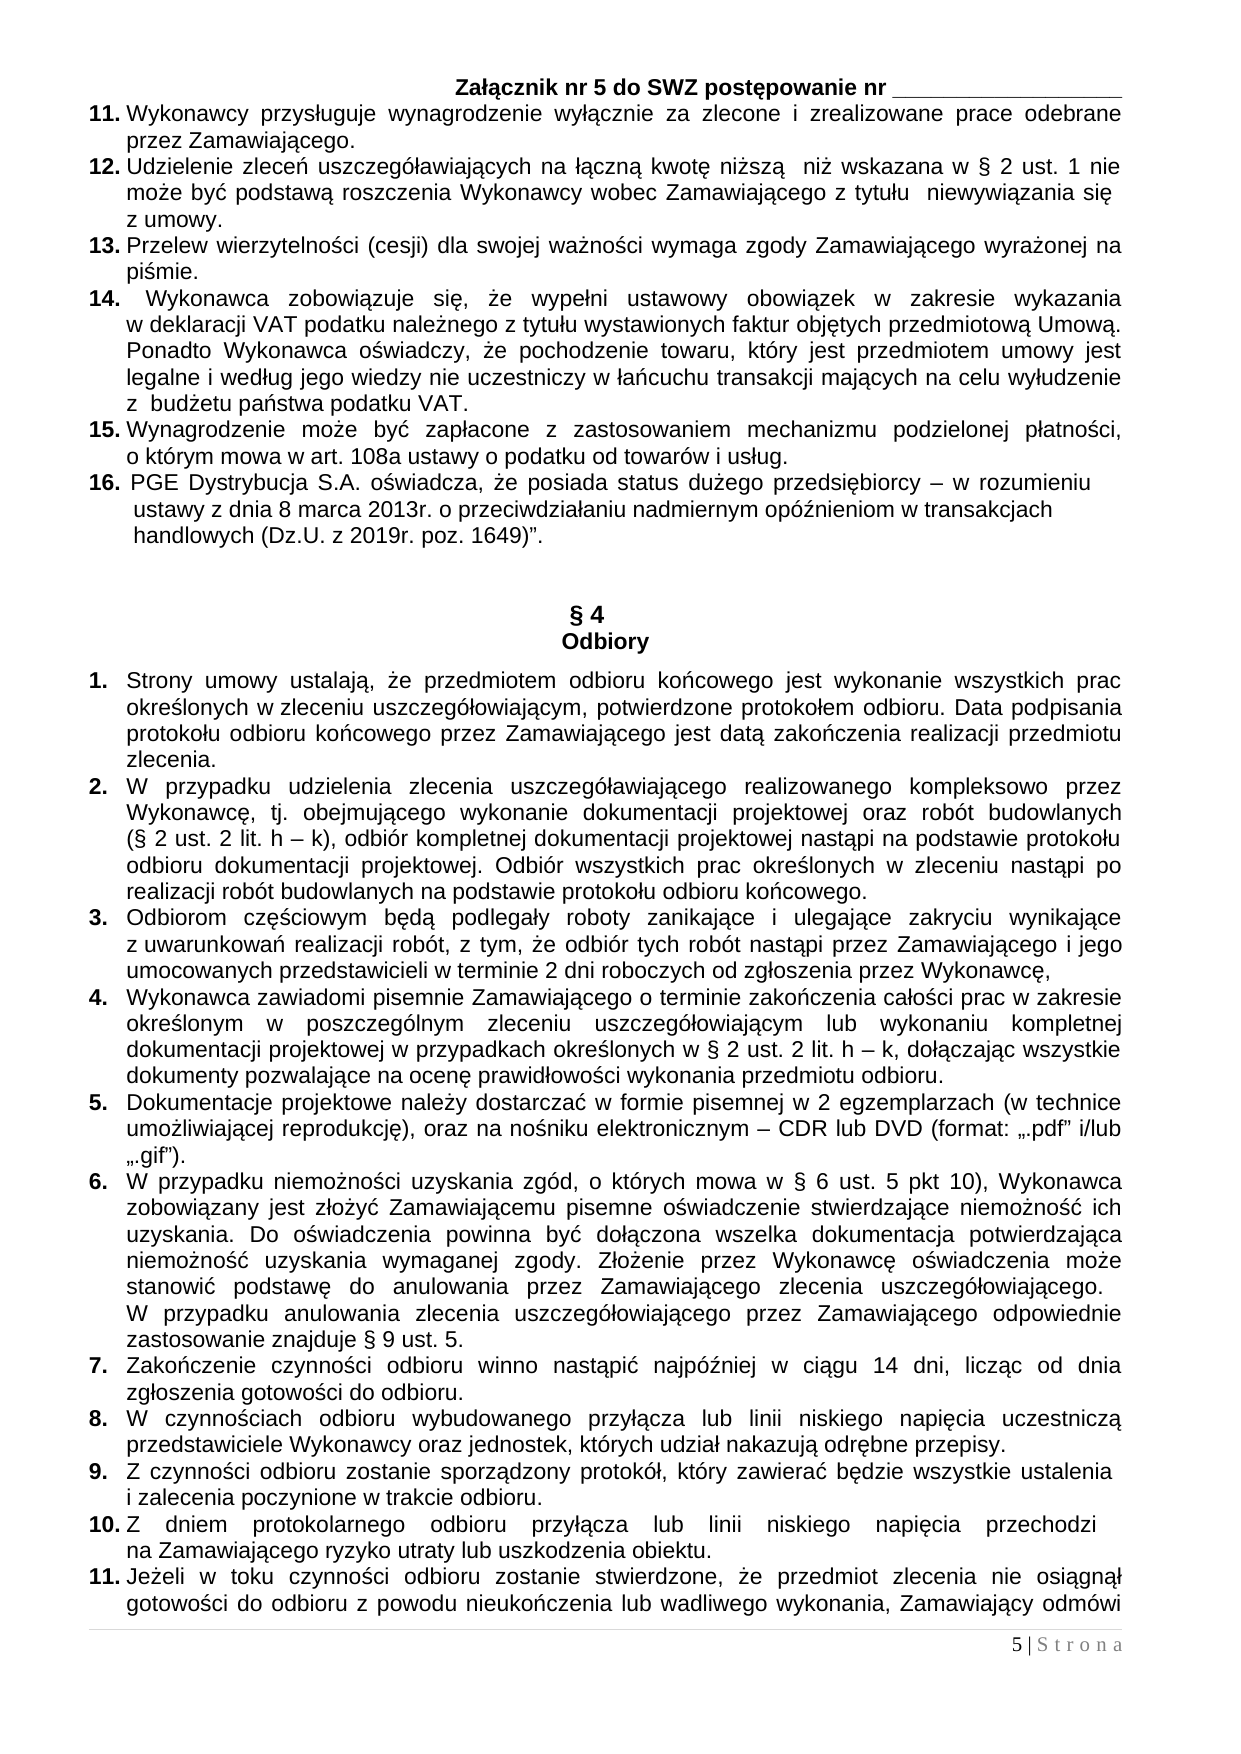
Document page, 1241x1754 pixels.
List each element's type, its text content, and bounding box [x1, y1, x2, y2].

text W czynnościach odbioru wybudowanego przyłącza lub linii niskiego napięcia uczestniczą przedstawiciele Wykonawcy oraz jednostek, których udział nakazują odrębne przepisy. [89, 1405, 1122, 1458]
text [89, 1563, 1122, 1616]
text Przelew wierzytelności (cesji) dla swojej ważności wymaga zgody Zamawiającego wyrażonej na piśmie. [89, 232, 1122, 285]
list 16. PGE Dystrybucja S.A. oświadcza, że posiada status dużego przedsiębiorcy – w rozumieniu ustawy z dnia 8 marca 2013r. o przeciwdziałaniu nadmiernym opóźnieniom w transakcjach [89, 469, 1122, 522]
text Wynagrodzenie może być zapłacone z zastosowaniem mechanizmu podzielonej płatności, o którym mowa w art. 108a ustawy o podatku od towarów i usług. [89, 416, 1122, 469]
text W przypadku niemożności uzyskania zgód, o których mowa w § 6 ust. 5 pkt 10), Wykonawca zobowiązany jest złożyć Zamawiającemu pisemne oświadczenie stwierdzające niemożność ich uzyskania. Do oświadczenia powinna być dołączona wszelka dokumentacja potwierdzająca niemożność uzyskania wymaganej zgody. Złożenie przez Wykonawcę oświadczenia może stanowić podstawę do anulowania przez Zamawiającego zlecenia uszczegółowiającego. W przypadku anulowania zlecenia uszczegółowiającego przez Zamawiającego odpowiednie zastosowanie znajduje § 9 ust. 5. [89, 1168, 1122, 1352]
list W przypadku udzielenia zlecenia uszczegóławiającego realizowanego kompleksowo przez Wykonawcę, tj. obejmującego wykonanie dokumentacji projektowej oraz robót budowlanych (§ 2 ust. 2 lit. h – k), odbiór kompletnej dokumentacji projektowej nastąpi na podstawie protokołu odbioru dokumentacji projektowej. Odbiór wszystkich prac określonych w zleceniu nastąpi po realizacji robót budowlanych na podstawie protokołu odbioru końcowego. [89, 773, 1122, 904]
text Dokumentacje projektowe należy dostarczać w formie pisemnej w 2 egzemplarzach (w technice umożliwiającej reprodukcję), oraz na nośniku elektronicznym – CDR lub DVD (format: „.pdf” i/lub „.gif”). [89, 1089, 1122, 1168]
text Wykonawca zawiadomi pisemnie Zamawiającego o terminie zakończenia całości prac w zakresie określonym w poszczególnym zleceniu uszczegółowiającym lub wykonaniu kompletnej dokumentacji projektowej w przypadkach określonych w § 2 ust. 2 lit. h – k, dołączając wszystkie dokumenty pozwalające na ocenę prawidłowości wykonania przedmiotu odbioru. [89, 983, 1122, 1089]
text Z czynności odbioru zostanie sporządzony protokół, który zawierać będzie wszystkie ustalenia i zalecenia poczynione w trakcie odbioru. [89, 1458, 1122, 1511]
list handlowych (Dz.U. z 2019r. poz. 1649)”. [89, 522, 1122, 548]
text Odbiory [89, 628, 1122, 655]
list Strony umowy ustalają, że przedmiotem odbioru końcowego jest wykonanie wszystkich prac określonych w zleceniu uszczegółowiającym, potwierdzone protokołem odbioru. Data podpisania protokołu odbioru końcowego przez Zamawiającego jest datą zakończenia realizacji przedmiotu zlecenia. [89, 667, 1122, 773]
text Wykonawcy przysługuje wynagrodzenie wyłącznie za zlecone i zrealizowane prace odebrane przez Zamawiającego. [89, 100, 1122, 153]
text Zakończenie czynności odbioru winno nastąpić najpóźniej w ciągu 14 dni, licząc od dnia zgłoszenia gotowości do odbioru. [89, 1352, 1122, 1405]
text Z dniem protokolarnego odbioru przyłącza lub linii niskiego napięcia przechodzi na Zamawiającego ryzyko utraty lub uszkodzenia obiektu. [89, 1511, 1122, 1563]
text Wykonawca zobowiązuje się, że wypełni ustawowy obowiązek w zakresie wykazania w deklaracji VAT podatku należnego z tytułu wystawionych faktur objętych przedmiotową Umową. Ponadto Wykonawca oświadczy, że pochodzenie towaru, który jest przedmiotem umowy jest legalne i według jego wiedzy nie uczestniczy w łańcuchu transakcji mających na celu wyłudzenie z budżetu państwa podatku VAT. [89, 285, 1122, 416]
list Odbiorom częściowym będą podlegały roboty zanikające i ulegające zakryciu wynikające z uwarunkowań realizacji robót, z tym, że odbiór tych robót nastąpi przez Zamawiającego i jego umocowanych przedstawicieli w terminie 2 dni roboczych od zgłoszenia przez Wykonawcę, [89, 904, 1122, 983]
text Udzielenie zleceń uszczegóławiających na łączną kwotę niższą niż wskazana w § 2 ust. 1 nie może być podstawą roszczenia Wykonawcy wobec Zamawiającego z tytułu niewywiązania się z umowy. [89, 153, 1122, 232]
